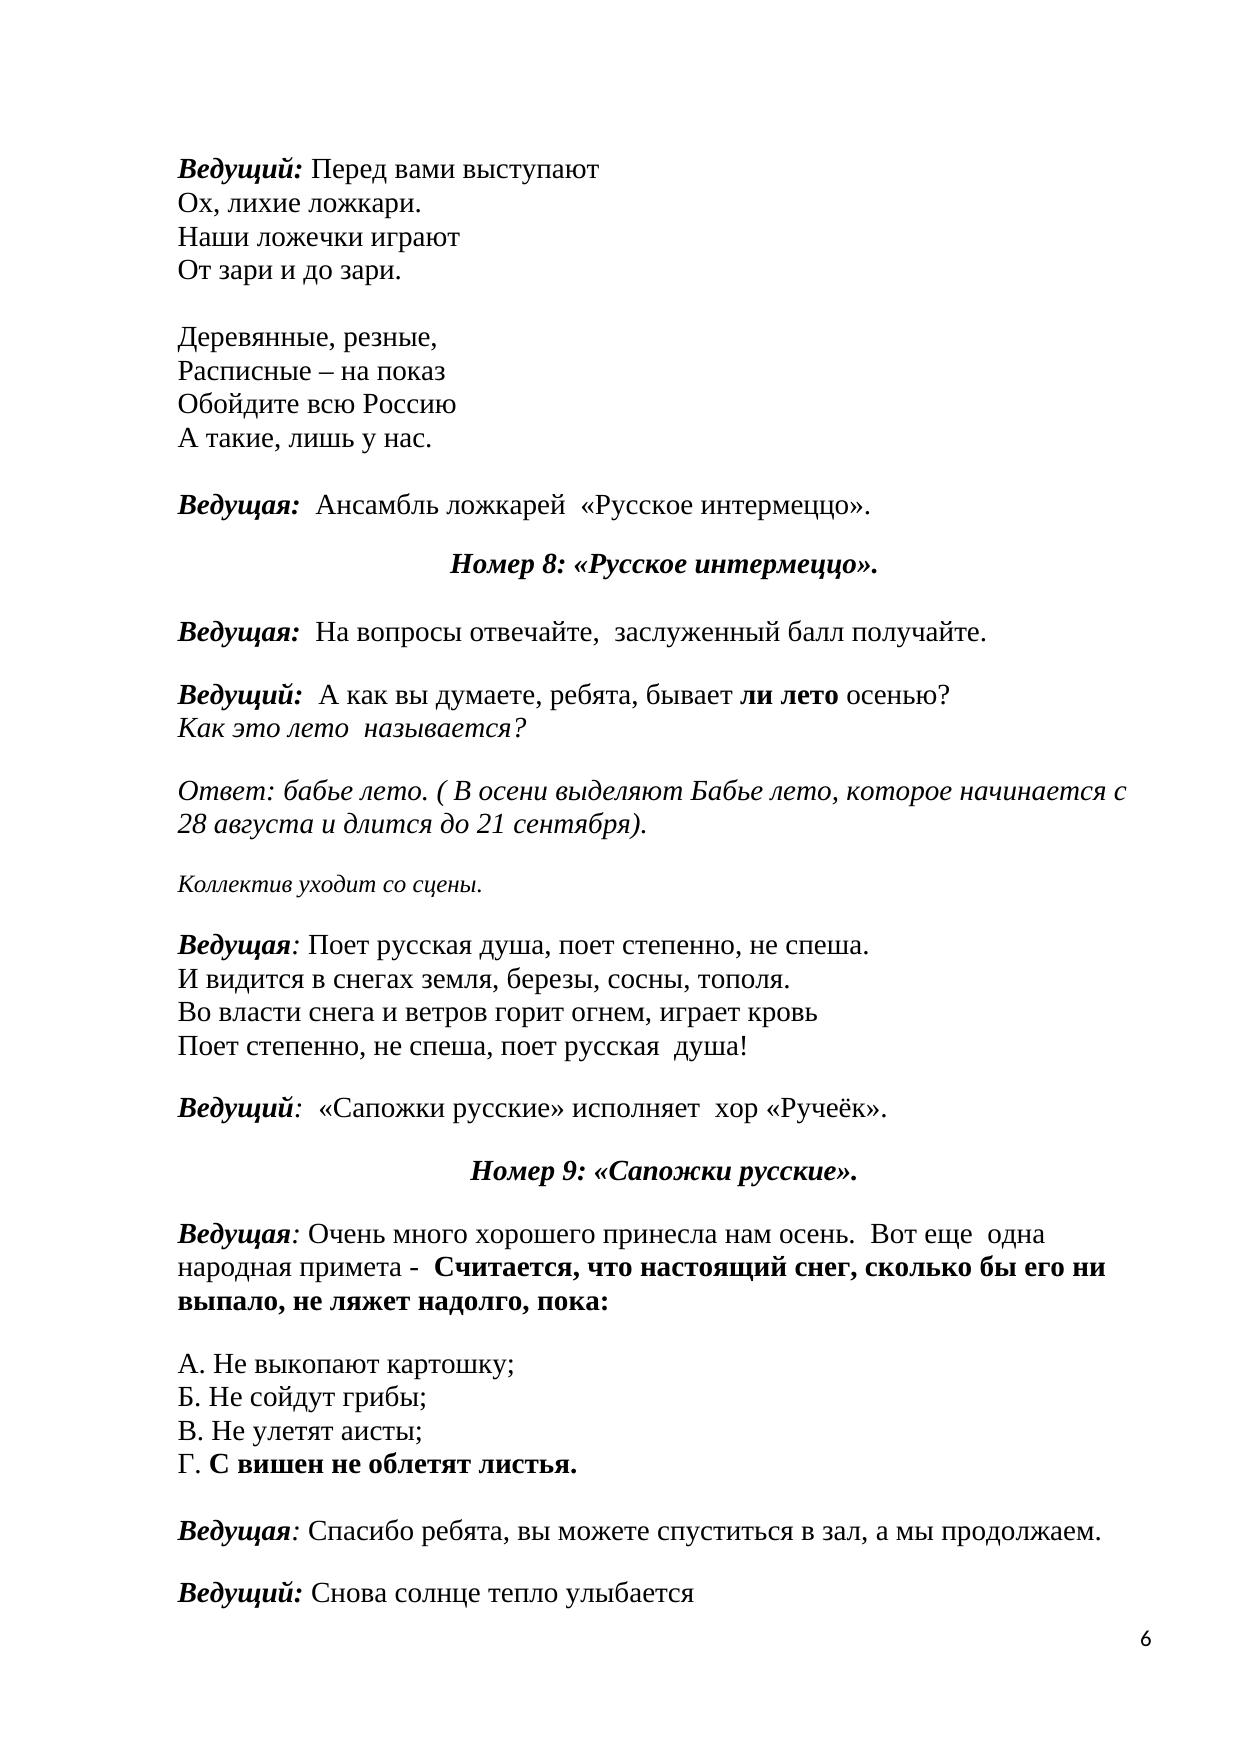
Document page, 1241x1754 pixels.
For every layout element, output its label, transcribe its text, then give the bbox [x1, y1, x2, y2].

text Ведущая: Ансамбль ложкарей «Русское интермеццо». [177, 487, 1152, 521]
text Ведущая: Поет русская душа, поет степенно, не спеша. [177, 927, 1152, 961]
text Ведущий: А как вы думаете, ребята, бывает ли лето осенью? [177, 677, 1152, 710]
text Номер 8: «Русское интермеццо». [177, 546, 1152, 580]
text Ведущая: Очень много хорошего принесла нам осень. Вот еще одна народная примета - Считается, что настоящий снег, сколько бы его ни выпало, не ляжет надолго, пока: [177, 1216, 1152, 1317]
text Поет степенно, не спеша, поет русская душа! [177, 1028, 1152, 1061]
text Б. Не сойдут грибы; [177, 1379, 1152, 1413]
text А. Не выкопают картошку; [177, 1346, 1152, 1379]
text Во власти снега и ветров горит огнем, играет кровь [177, 994, 1152, 1028]
text И видится в снегах земля, березы, сосны, тополя. [177, 961, 1152, 994]
text Г. С вишен не облетят листья. [177, 1446, 1152, 1480]
text Номер 9: «Сапожки русские». [177, 1153, 1152, 1187]
text Ведущая: На вопросы отвечайте, заслуженный балл получайте. [177, 614, 1152, 648]
text В. Не улетят аисты; [177, 1413, 1152, 1446]
text Ответ: бабье лето. ( В осени выделяют Бабье лето, которое начинается с 28 августа и длится до 21 сентября). [177, 773, 1152, 840]
text Ведущий: «Сапожки русские» исполняет хор «Ручеёк». [177, 1091, 1152, 1124]
text Ведущий: Перед вами выступают [177, 152, 1152, 185]
text Коллектив уходит со сцены. [177, 869, 1152, 898]
text Деревянные, резные, Расписные – на показ Обойдите всю Россию А такие, лишь у нас. [177, 319, 1152, 453]
text Ох, лихие ложкари. Наши ложечки играют От зари и до зари. [177, 185, 1152, 286]
text Ведущая: Спасибо ребята, вы можете спуститься в зал, а мы продолжаем. [177, 1513, 1152, 1547]
text Как это лето называется? [177, 710, 1152, 744]
text Ведущий: Снова солнце тепло улыбается [177, 1575, 1152, 1609]
